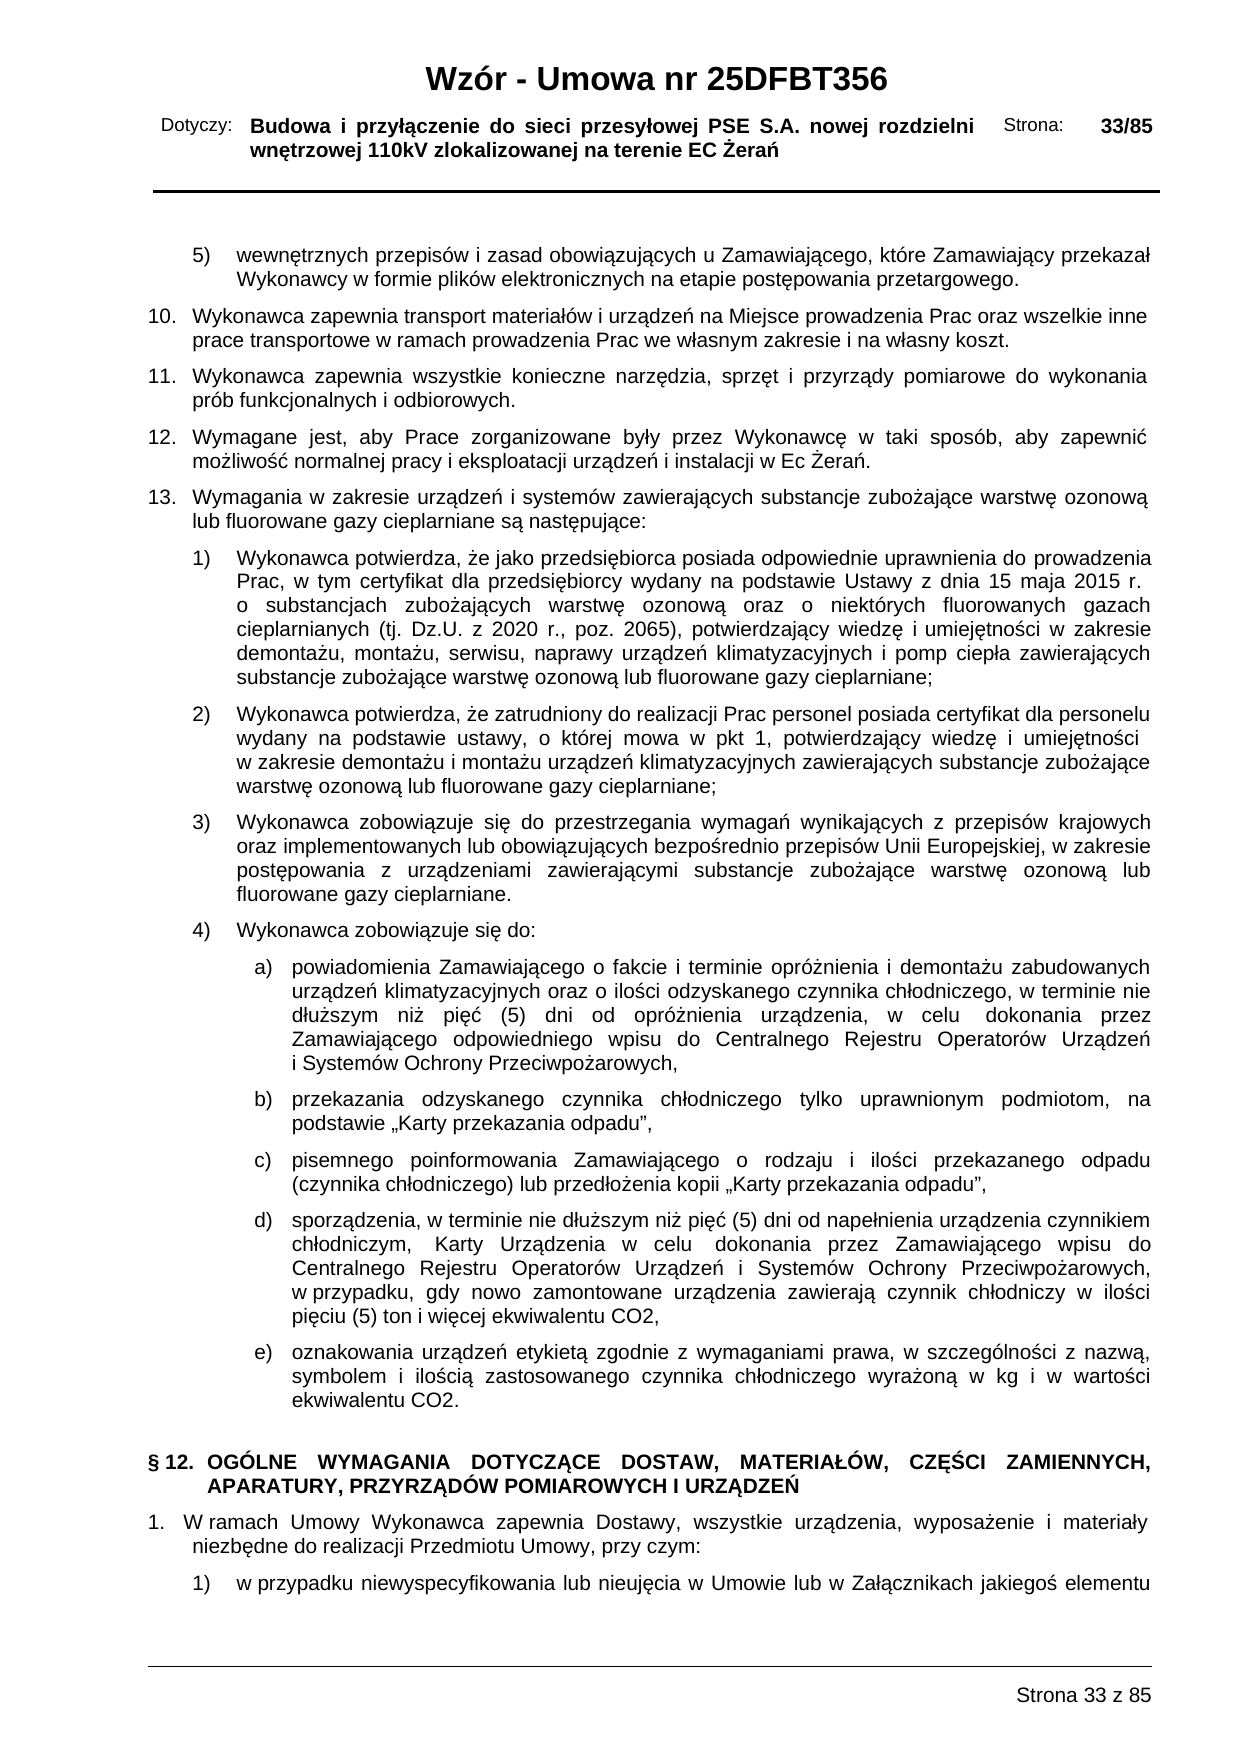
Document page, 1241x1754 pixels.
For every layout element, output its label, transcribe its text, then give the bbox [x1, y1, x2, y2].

list Wymagania w zakresie urządzeń i systemów zawierających substancje zubożające warstwę ozonową lub fluorowane gazy cieplarniane są następujące: [148, 485, 1149, 533]
list wewnętrznych przepisów i zasad obowiązujących u Zamawiającego, które Zamawiający przekazał Wykonawcy w formie plików elektronicznych na etapie postępowania przetargowego. [192, 243, 1152, 291]
list sporządzenia, w terminie nie dłuższym niż pięć (5) dni od napełnienia urządzenia czynnikiem chłodniczym, Karty Urządzenia w celu dokonania przez Zamawiającego wpisu do Centralnego Rejestru Operatorów Urządzeń i Systemów Ochrony Przeciwpożarowych, w przypadku, gdy nowo zamontowane urządzenia zawierają czynnik chłodniczy w ilości pięciu (5) ton i więcej ekwiwalentu CO2, [254, 1208, 1152, 1328]
list Wykonawca potwierdza, że zatrudniony do realizacji Prac personel posiada certyfikat dla personelu wydany na podstawie ustawy, o której mowa w pkt 1, potwierdzający wiedzę i umiejętności w zakresie demontażu i montażu urządzeń klimatyzacyjnych zawierających substancje zubożające warstwę ozonową lub fluorowane gazy cieplarniane; [192, 702, 1152, 797]
list Wykonawca potwierdza, że jako przedsiębiorca posiada odpowiednie uprawnienia do prowadzenia Prac, w tym certyfikat dla przedsiębiorcy wydany na podstawie Ustawy z dnia 15 maja 2015 r. o substancjach zubożających warstwę ozonową oraz o niektórych fluorowanych gazach cieplarnianych (tj. Dz.U. z 2020 r., poz. 2065), potwierdzający wiedzę i umiejętności w zakresie demontażu, montażu, serwisu, naprawy urządzeń klimatyzacyjnych i pomp ciepła zawierających substancje zubożające warstwę ozonową lub fluorowane gazy cieplarniane; [192, 545, 1152, 689]
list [192, 1570, 1152, 1594]
list Wykonawca zobowiązuje się do: [192, 918, 1152, 942]
list Wykonawca zapewnia transport materiałów i urządzeń na Miejsce prowadzenia Prac oraz wszelkie inne prace transportowe w ramach prowadzenia Prac we własnym zakresie i na własny koszt. [148, 304, 1149, 352]
list oznakowania urządzeń etykietą zgodnie z wymaganiami prawa, w szczególności z nazwą, symbolem i ilością zastosowanego czynnika chłodniczego wyrażoną w kg i w wartości ekwiwalentu CO2. [254, 1340, 1152, 1412]
list W ramach Umowy Wykonawca zapewnia Dostawy, wszystkie urządzenia, wyposażenie i materiały niezbędne do realizacji Przedmiotu Umowy, przy czym: [148, 1510, 1149, 1558]
list Wymagane jest, aby Prace zorganizowane były przez Wykonawcę w taki sposób, aby zapewnić możliwość normalnej pracy i eksploatacji urządzeń i instalacji w Ec Żerań. [148, 424, 1149, 472]
subtitle OGÓLNE Wymagania dotyczące DOSTAW, Materiałów, części zamiennych, aparaTURY, przyrządów pomiarowych i urządzeń [148, 1449, 1152, 1497]
list przekazania odzyskanego czynnika chłodniczego tylko uprawnionym podmiotom, na podstawie „Karty przekazania odpadu”, [254, 1087, 1152, 1135]
list pisemnego poinformowania Zamawiającego o rodzaju i ilości przekazanego odpadu (czynnika chłodniczego) lub przedłożenia kopii „Karty przekazania odpadu”, [254, 1147, 1152, 1195]
list Wykonawca zapewnia wszystkie konieczne narzędzia, sprzęt i przyrządy pomiarowe do wykonania prób funkcjonalnych i odbiorowych. [148, 364, 1149, 412]
list powiadomienia Zamawiającego o fakcie i terminie opróżnienia i demontażu zabudowanych urządzeń klimatyzacyjnych oraz o ilości odzyskanego czynnika chłodniczego, w terminie nie dłuższym niż pięć (5) dni od opróżnienia urządzenia, w celu dokonania przez Zamawiającego odpowiedniego wpisu do Centralnego Rejestru Operatorów Urządzeń i Systemów Ochrony Przeciwpożarowych, [254, 955, 1152, 1074]
list Wykonawca zobowiązuje się do przestrzegania wymagań wynikających z przepisów krajowych oraz implementowanych lub obowiązujących bezpośrednio przepisów Unii Europejskiej, w zakresie postępowania z urządzeniami zawierającymi substancje zubożające warstwę ozonową lub fluorowane gazy cieplarniane. [192, 810, 1152, 906]
